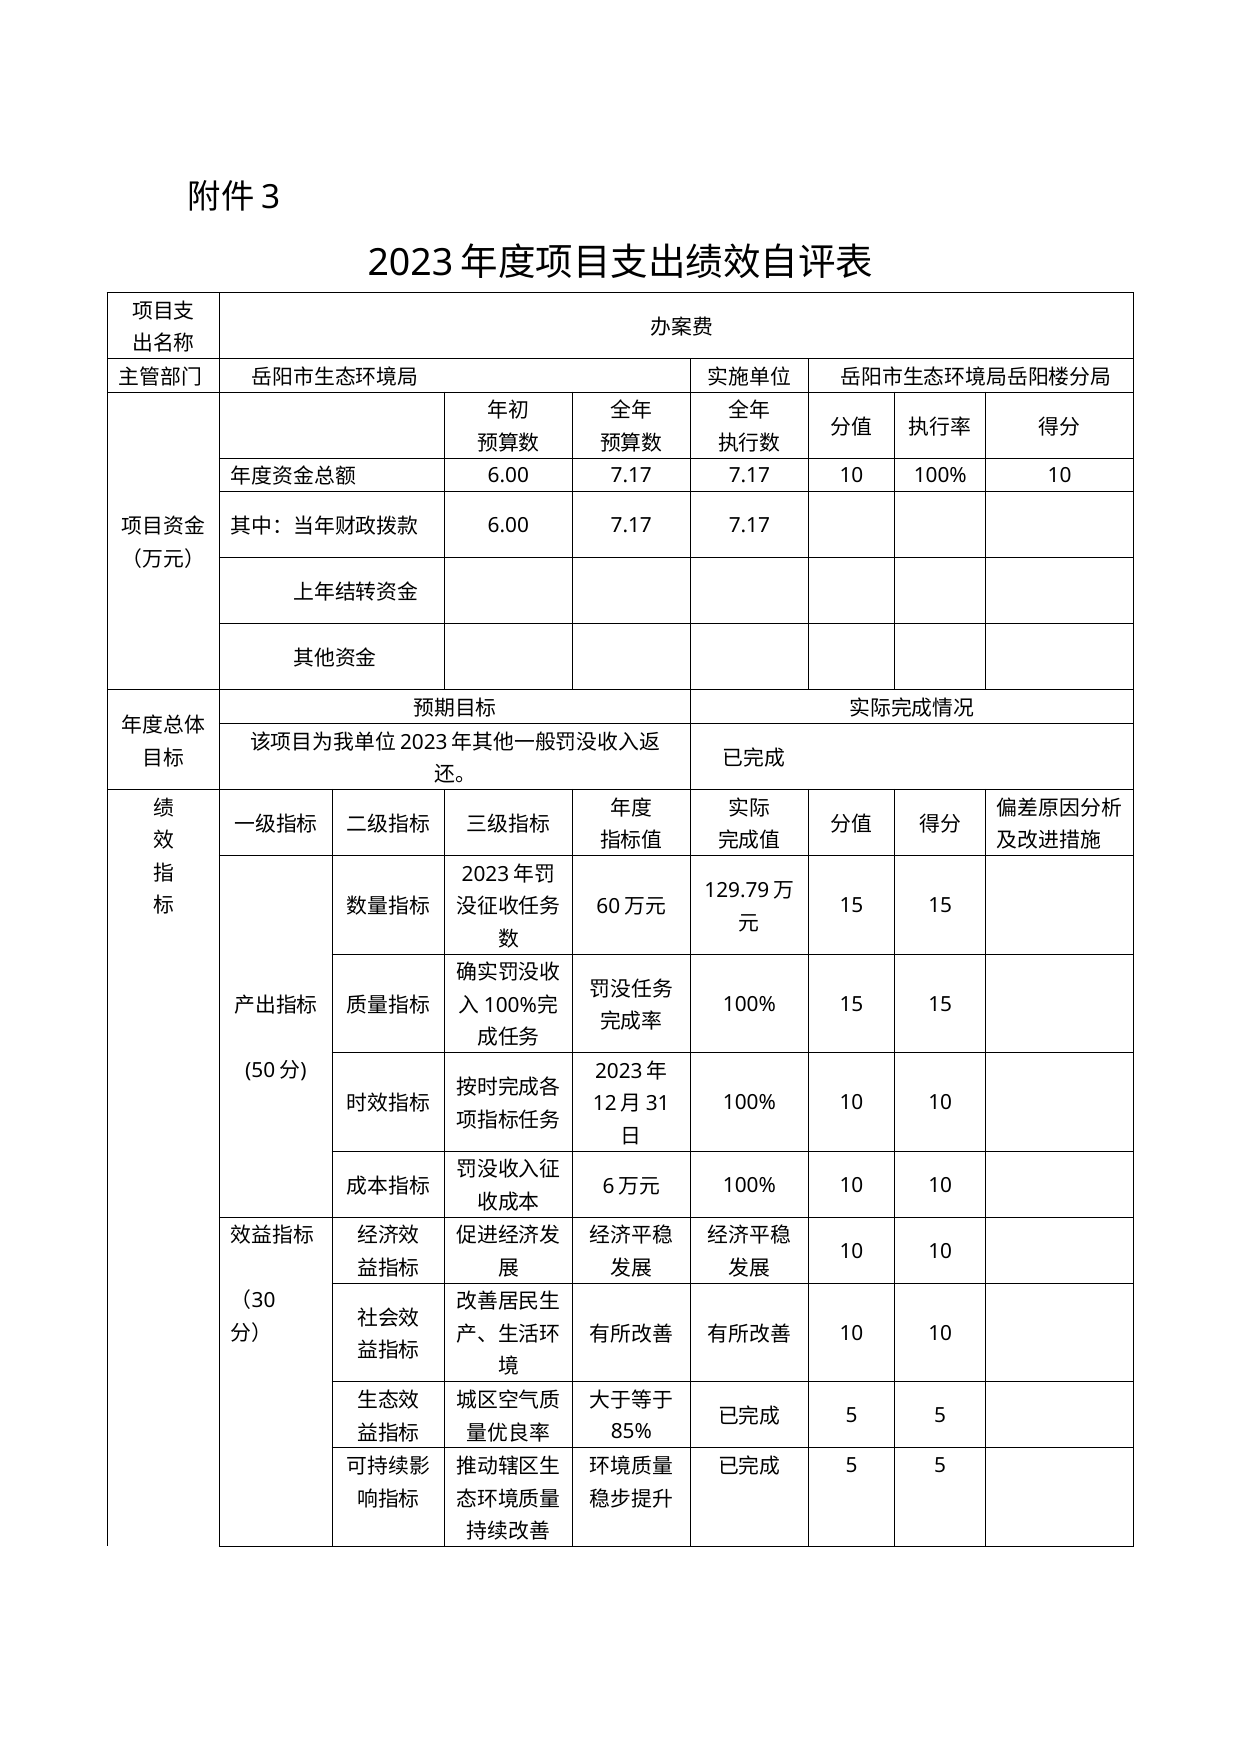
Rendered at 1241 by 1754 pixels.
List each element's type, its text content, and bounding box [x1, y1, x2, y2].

table_header 办案费 [220, 293, 1133, 358]
table_cell [986, 558, 1133, 623]
table_cell 促进经济发展 [445, 1218, 572, 1283]
table_cell 改善居民生产、生活环境 [445, 1284, 572, 1381]
table_cell 得分 [986, 393, 1133, 458]
table_cell 已完成 [691, 1382, 808, 1447]
table_cell 已完成 [691, 724, 1133, 789]
table_cell 年度 指标值 [573, 790, 690, 855]
table_cell 该项目为我单位2023年其他一般罚没收入返还。 [220, 724, 690, 789]
table_cell 7.17 [691, 459, 808, 491]
table_cell 100% [691, 955, 808, 1052]
table_cell 绩 效 指 标 [108, 790, 219, 1546]
table_cell [220, 393, 444, 458]
table_cell 7.17 [573, 459, 690, 491]
table_cell 罚没任务完成率 [573, 955, 690, 1052]
table_cell 10 [809, 1284, 894, 1381]
text 2023年度项目支出绩效自评表 [187, 227, 1053, 292]
table_cell 分值 [809, 393, 894, 458]
table_cell [986, 624, 1133, 689]
table_cell 实际 完成值 [691, 790, 808, 855]
table_cell 全年 执行数 [691, 393, 808, 458]
table_cell 大于等于85% [573, 1382, 690, 1447]
table_cell 质量指标 [333, 955, 444, 1052]
table_cell 10 [895, 1053, 985, 1151]
table_cell 岳阳市生态环境局岳阳楼分局 [809, 359, 1133, 392]
table_cell [986, 1218, 1133, 1283]
table_cell 产出指标 (50分) [220, 856, 332, 1217]
table_cell 100% [895, 459, 985, 491]
table_cell 其中：当年财政拨款 [220, 492, 444, 557]
table_cell 10 [895, 1152, 985, 1217]
table_cell 10 [809, 1053, 894, 1151]
table_cell 其他资金 [220, 624, 444, 689]
table_cell 三级指标 [445, 790, 572, 855]
table_cell 5 [895, 1448, 985, 1546]
table_cell [809, 558, 894, 623]
table_cell 实施单位 [691, 359, 808, 392]
table_cell 上年结转资金 [220, 558, 444, 623]
table_cell 偏差原因分析及改进措施 [986, 790, 1133, 855]
table_cell 经济效 益指标 [333, 1218, 444, 1283]
table_cell 6万元 [573, 1152, 690, 1217]
table_cell 效益指标 （30分） [220, 1218, 332, 1546]
table_cell [986, 1448, 1133, 1546]
table_cell 推动辖区生态环境质量持续改善 [445, 1448, 572, 1546]
table_cell 确实罚没收入100%完成任务 [445, 955, 572, 1052]
table_cell 全年 预算数 [573, 393, 690, 458]
table_cell 6.00 [445, 459, 572, 491]
table_cell 二级指标 [333, 790, 444, 855]
table_cell 数量指标 [333, 856, 444, 953]
table_cell 15 [895, 856, 985, 953]
table_cell 6.00 [445, 492, 572, 557]
table_cell 5 [895, 1382, 985, 1447]
table_cell 可持续影响指标 [333, 1448, 444, 1546]
table_cell 执行率 [895, 393, 985, 458]
table_cell 分值 [809, 790, 894, 855]
table_cell 10 [809, 1218, 894, 1283]
table_cell 得分 [895, 790, 985, 855]
table_cell 2023年12月31日 [573, 1053, 690, 1151]
table_cell 100% [691, 1053, 808, 1151]
table_cell 一级指标 [220, 790, 332, 855]
table_cell 环境质量稳步提升 [573, 1448, 690, 1546]
table_cell [895, 558, 985, 623]
table_cell 10 [895, 1218, 985, 1283]
table_cell [895, 492, 985, 557]
table_cell 2023年罚没征收任务数 [445, 856, 572, 953]
table_cell [445, 558, 572, 623]
table_cell 10 [809, 1152, 894, 1217]
table_cell 7.17 [573, 492, 690, 557]
table_cell 主管部门 [108, 359, 219, 392]
table_cell 预期目标 [220, 690, 690, 723]
table_cell [986, 492, 1133, 557]
table_cell [986, 1382, 1133, 1447]
table_cell 按时完成各项指标任务 [445, 1053, 572, 1151]
table_cell 实际完成情况 [691, 690, 1133, 723]
table_cell 100% [691, 1152, 808, 1217]
table_cell [986, 856, 1133, 953]
table_cell 有所改善 [573, 1284, 690, 1381]
table_cell 社会效 益指标 [333, 1284, 444, 1381]
table_cell [691, 624, 808, 689]
table_cell 项目资金 （万元） [108, 393, 219, 689]
table_cell 有所改善 [691, 1284, 808, 1381]
table_cell [445, 624, 572, 689]
table_cell [573, 624, 690, 689]
table_cell 经济平稳发展 [573, 1218, 690, 1283]
table_cell [986, 1053, 1133, 1151]
table_cell [986, 955, 1133, 1052]
table_cell [986, 1284, 1133, 1381]
table_header 项目支 出名称 [108, 293, 219, 358]
table_cell 年度资金总额 [220, 459, 444, 491]
table_cell [809, 492, 894, 557]
table_cell 10 [895, 1284, 985, 1381]
table_cell 罚没收入征收成本 [445, 1152, 572, 1217]
table_cell 已完成 [691, 1448, 808, 1546]
text 填表人： 填报日期： 联系电话： 单位负责人签字：附件3 [187, 162, 1053, 227]
table_cell 经济平稳发展 [691, 1218, 808, 1283]
table_cell 129.79万元 [691, 856, 808, 953]
table_cell 城区空气质量优良率 [445, 1382, 572, 1447]
table_cell 15 [895, 955, 985, 1052]
table_cell 年初 预算数 [445, 393, 572, 458]
table_cell [895, 624, 985, 689]
table_cell 时效指标 [333, 1053, 444, 1151]
table_cell 15 [809, 856, 894, 953]
table_cell 10 [809, 459, 894, 491]
table_cell 60万元 [573, 856, 690, 953]
table_cell 5 [809, 1382, 894, 1447]
table_cell 岳阳市生态环境局 [220, 359, 690, 392]
table_cell [809, 624, 894, 689]
table_cell 10 [986, 459, 1133, 491]
table_cell [691, 558, 808, 623]
table_cell 5 [809, 1448, 894, 1546]
table_cell 7.17 [691, 492, 808, 557]
table_cell [986, 1152, 1133, 1217]
table_cell [573, 558, 690, 623]
table_cell 年度总体目标 [108, 690, 219, 789]
table_cell 生态效 益指标 [333, 1382, 444, 1447]
table_cell 15 [809, 955, 894, 1052]
table_cell 成本指标 [333, 1152, 444, 1217]
